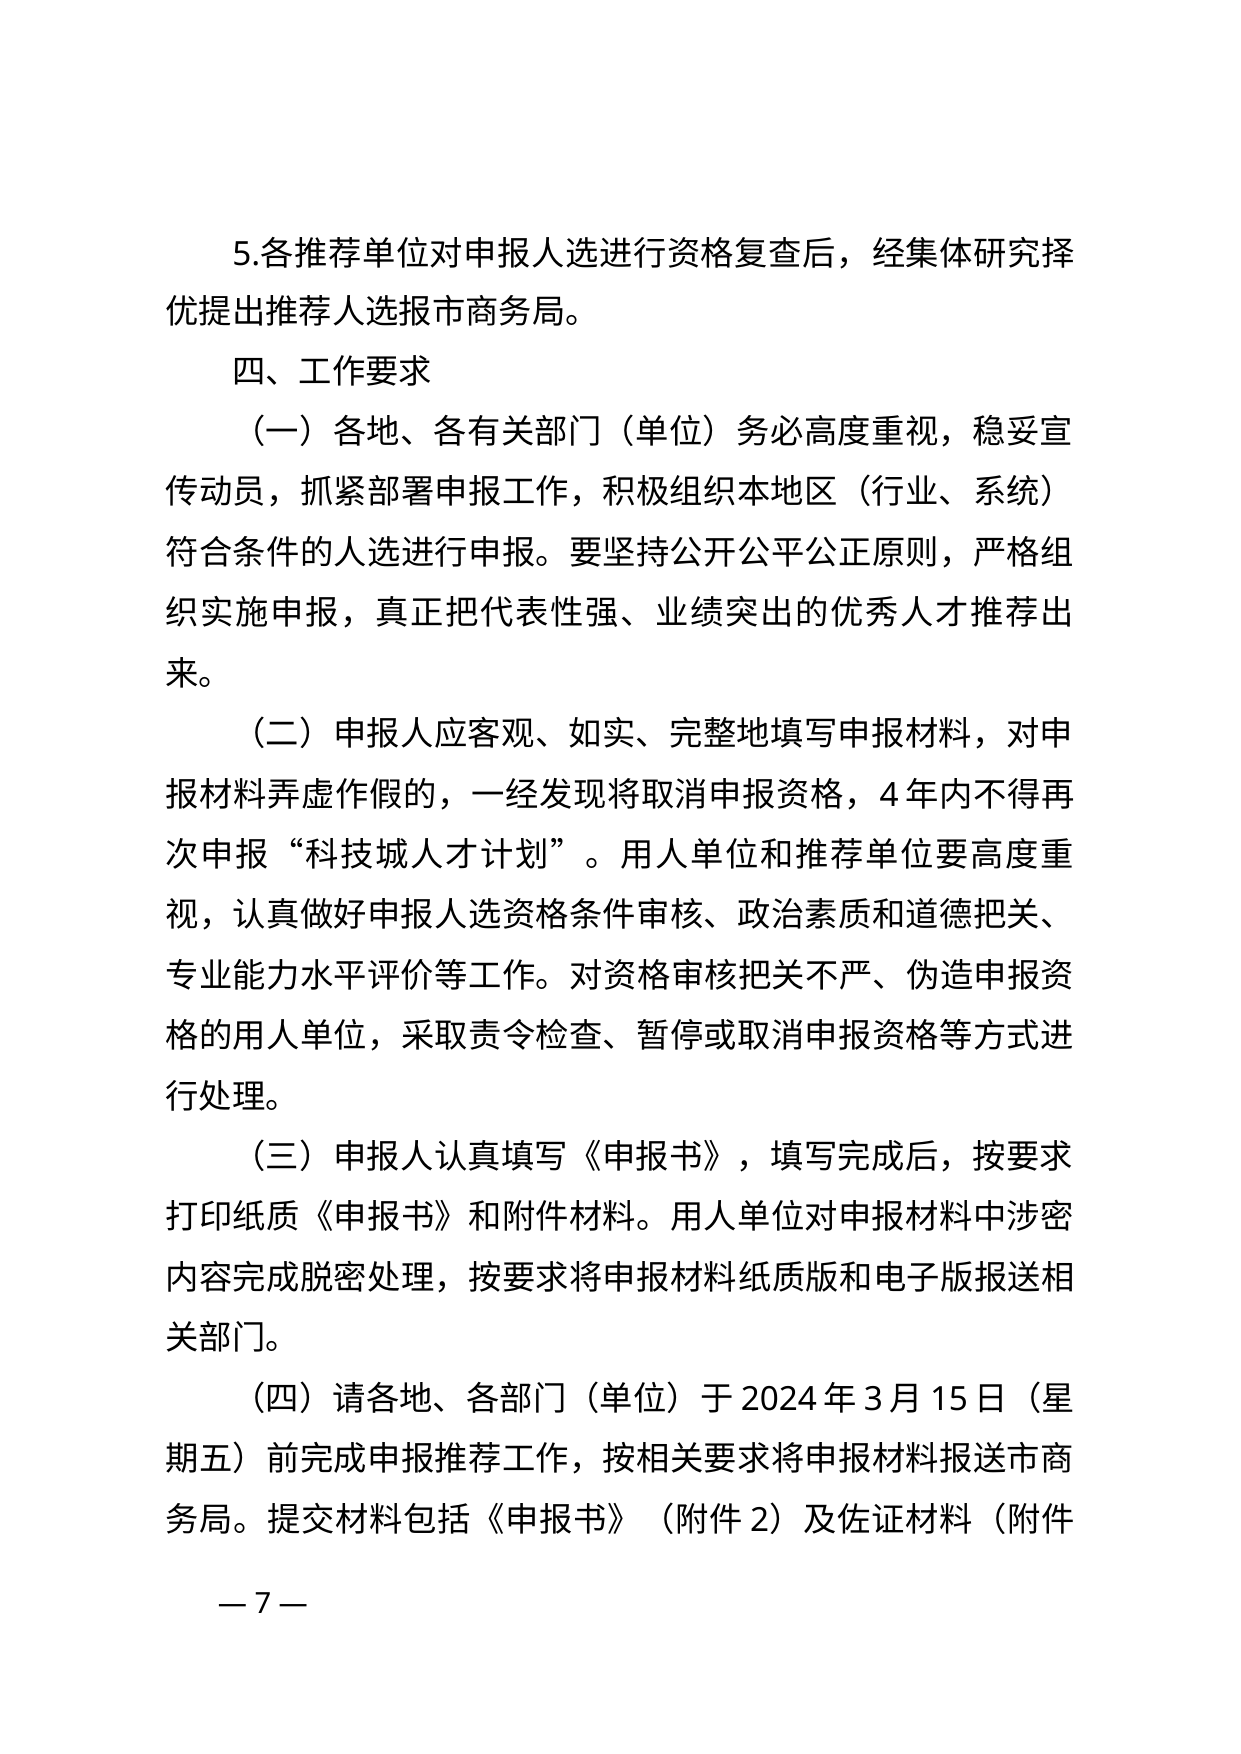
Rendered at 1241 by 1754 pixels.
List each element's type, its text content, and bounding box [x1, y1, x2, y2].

list 四、工作要求 [165, 335, 1075, 395]
text （二）申报人应客观、如实、完整地填写申报材料，对申报材料弄虚作假的，一经发现将取消申报资格，4年内不得再次申报“科技城人才计划”。用人单位和推荐单位要高度重视，认真做好申报人选资格条件审核、政治素质和道德把关、专业能力水平评价等工作。对资格审核把关不严、伪造申报资格的用人单位，采取责令检查、暂停或取消申报资格等方式进行处理。 [165, 697, 1075, 1120]
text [165, 1362, 1075, 1543]
text （三）申报人认真填写《申报书》，填写完成后，按要求打印纸质《申报书》和附件材料。用人单位对申报材料中涉密内容完成脱密处理，按要求将申报材料纸质版和电子版报送相关部门。 [165, 1120, 1075, 1362]
list 5.各推荐单位对申报人选进行资格复查后，经集体研究择优提出推荐人选报市商务局。 [165, 218, 1075, 335]
list （一）各地、各有关部门（单位）务必高度重视，稳妥宣传动员，抓紧部署申报工作，积极组织本地区（行业、系统）符合条件的人选进行申报。要坚持公开公平公正原则，严格组织实施申报，真正把代表性强、业绩突出的优秀人才推荐出来。 [165, 395, 1075, 697]
